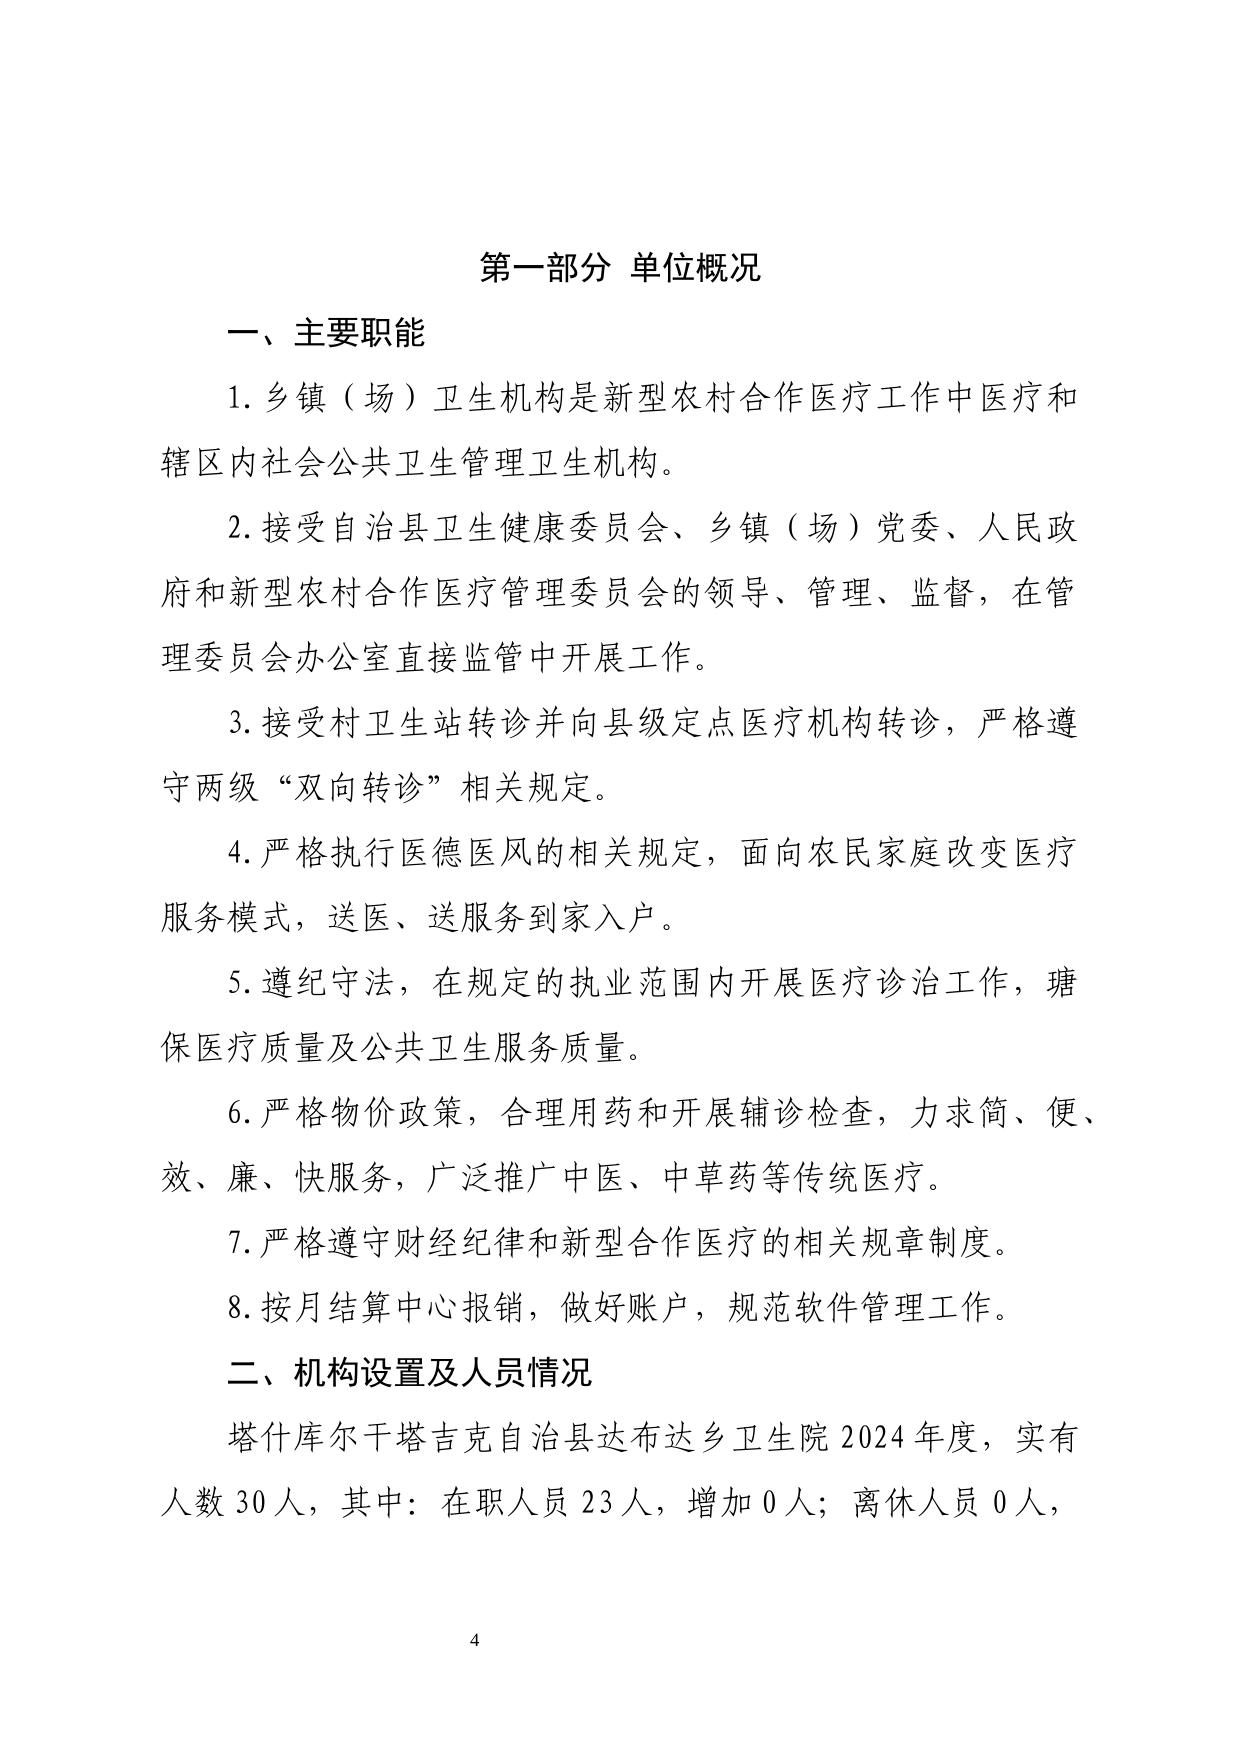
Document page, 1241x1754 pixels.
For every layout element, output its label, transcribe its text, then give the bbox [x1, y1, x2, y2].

text 7.严格遵守财经纪律和新型合作医疗的相关规章制度。 [159, 1208, 1081, 1273]
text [159, 1403, 1081, 1533]
text 4.严格执行医德医风的相关规定，面向农民家庭改变医疗服务模式，送医、送服务到家入户。 [159, 818, 1081, 948]
text 二、机构设置及人员情况 [159, 1338, 1081, 1403]
text 6.严格物价政策，合理用药和开展辅诊检查，力求简、便、效、廉、快服务，广泛推广中医、中草药等传统医疗。 [159, 1078, 1081, 1208]
text 3.接受村卫生站转诊并向县级定点医疗机构转诊，严格遵守两级“双向转诊”相关规定。 [159, 688, 1081, 818]
text 5.遵纪守法，在规定的执业范围内开展医疗诊治工作，瑭保医疗质量及公共卫生服务质量。 [159, 948, 1081, 1078]
text 8.按月结算中心报销，做好账户，规范软件管理工作。 [159, 1273, 1081, 1338]
text 一、主要职能 [159, 298, 1081, 363]
text 2.接受自治县卫生健康委员会、乡镇（场）党委、人民政府和新型农村合作医疗管理委员会的领导、管理、监督，在管理委员会办公室直接监管中开展工作。 [159, 493, 1081, 688]
text 1.乡镇（场）卫生机构是新型农村合作医疗工作中医疗和辖区内社会公共卫生管理卫生机构。 [159, 363, 1081, 493]
text 第一部分 单位概况 [159, 233, 1081, 298]
